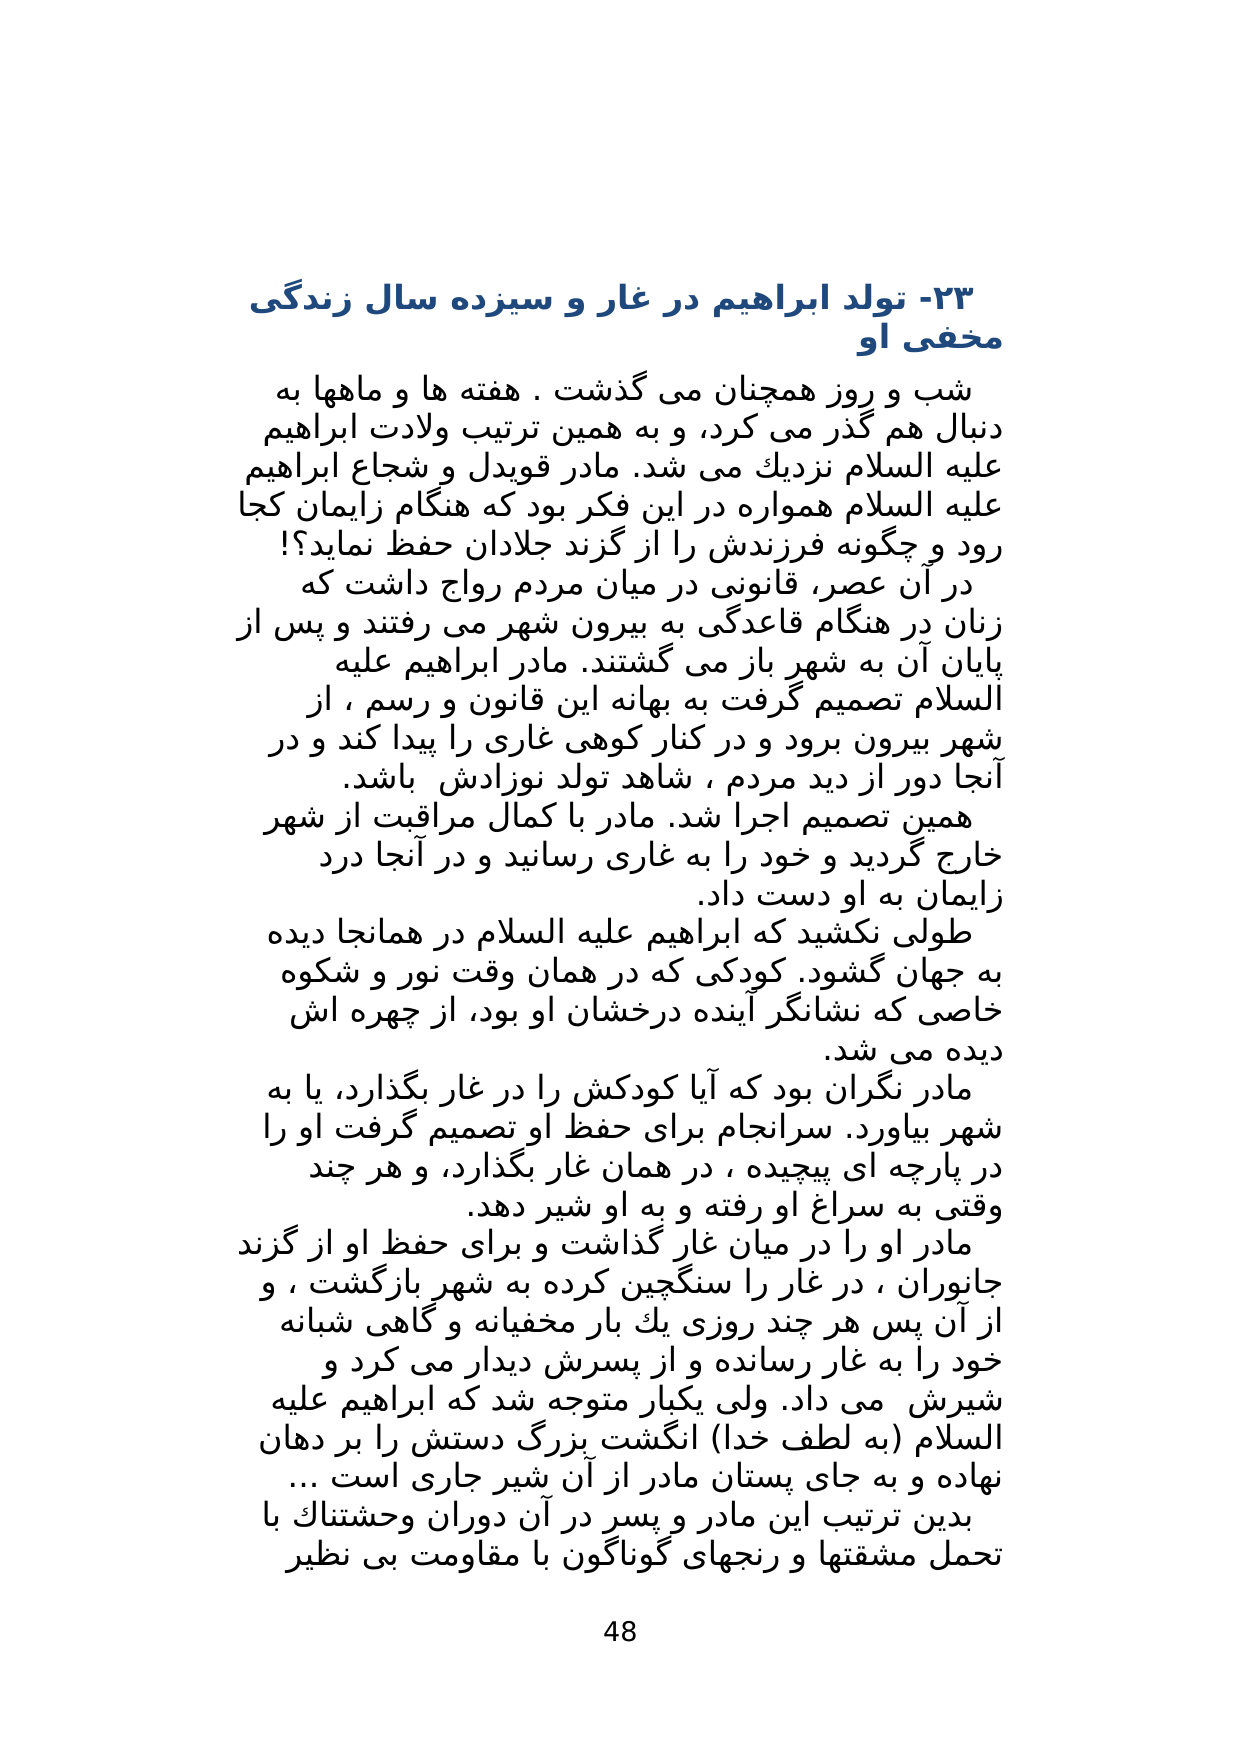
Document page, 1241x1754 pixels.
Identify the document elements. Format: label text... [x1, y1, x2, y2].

text مادر نگران بود كه آيا كودكش را در غار بگذارد، يا به شهر بياورد. سرانجام براى حفظ او تصميم گرفت او را در پارچه اى پيچيده ، در همان غار بگذارد، و هر چند وقتى به سراغ او رفته و به او شير دهد. [236, 1068, 1004, 1224]
text طولى نكشيد كه ابراهيم عليه السلام در همانجا ديده به جهان گشود. كودكى كه در همان وقت نور و شكوه خاصى كه نشانگر آينده درخشان او بود، از چهره اش ديده مى شد. [236, 913, 1004, 1068]
subtitle ٢٣- تولد ابراهيم در غار و سيزده سال زندگى مخفى او [236, 279, 1004, 357]
text شب و روز همچنان مى گذشت . هفته ها و ماهها به دنبال هم گذر مى كرد، و به همين ترتيب ولادت ابراهيم عليه السلام نزديك مى شد. مادر قويدل و شجاع ابراهيم عليه السلام همواره در اين فكر بود كه هنگام زايمان كجا رود و چگونه فرزندش را از گزند جلادان حفظ نمايد؟! [236, 369, 1004, 563]
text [236, 1496, 1004, 1573]
text مادر او را در ميان غار گذاشت و براى حفظ او از گزند جانوران ، در غار را سنگچين كرده به شهر بازگشت ، و از آن پس هر چند روزى يك بار مخفيانه و گاهى شبانه خود را به غار رسانده و از پسرش ديدار مى كرد و شيرش ‍ مى داد. ولى يكبار متوجه شد كه ابراهيم عليه السلام (به لطف خدا) انگشت بزرگ دستش را بر دهان نهاده و به جاى پستان مادر از آن شير جارى است ... [236, 1224, 1004, 1496]
text همين تصميم اجرا شد. مادر با كمال مراقبت از شهر خارج گرديد و خود را به غارى رسانيد و در آنجا درد زايمان به او دست داد. [236, 796, 1004, 913]
text در آن عصر، قانونى در ميان مردم رواج داشت كه زنان در هنگام قاعدگى به بيرون شهر مى رفتند و پس از پايان آن به شهر باز مى گشتند. مادر ابراهيم عليه السلام تصميم گرفت به بهانه اين قانون و رسم ، از شهر بيرون برود و در كنار كوهى غارى را پيدا كند و در آنجا دور از ديد مردم ، شاهد تولد نوزادش ‍ باشد. [236, 563, 1004, 796]
